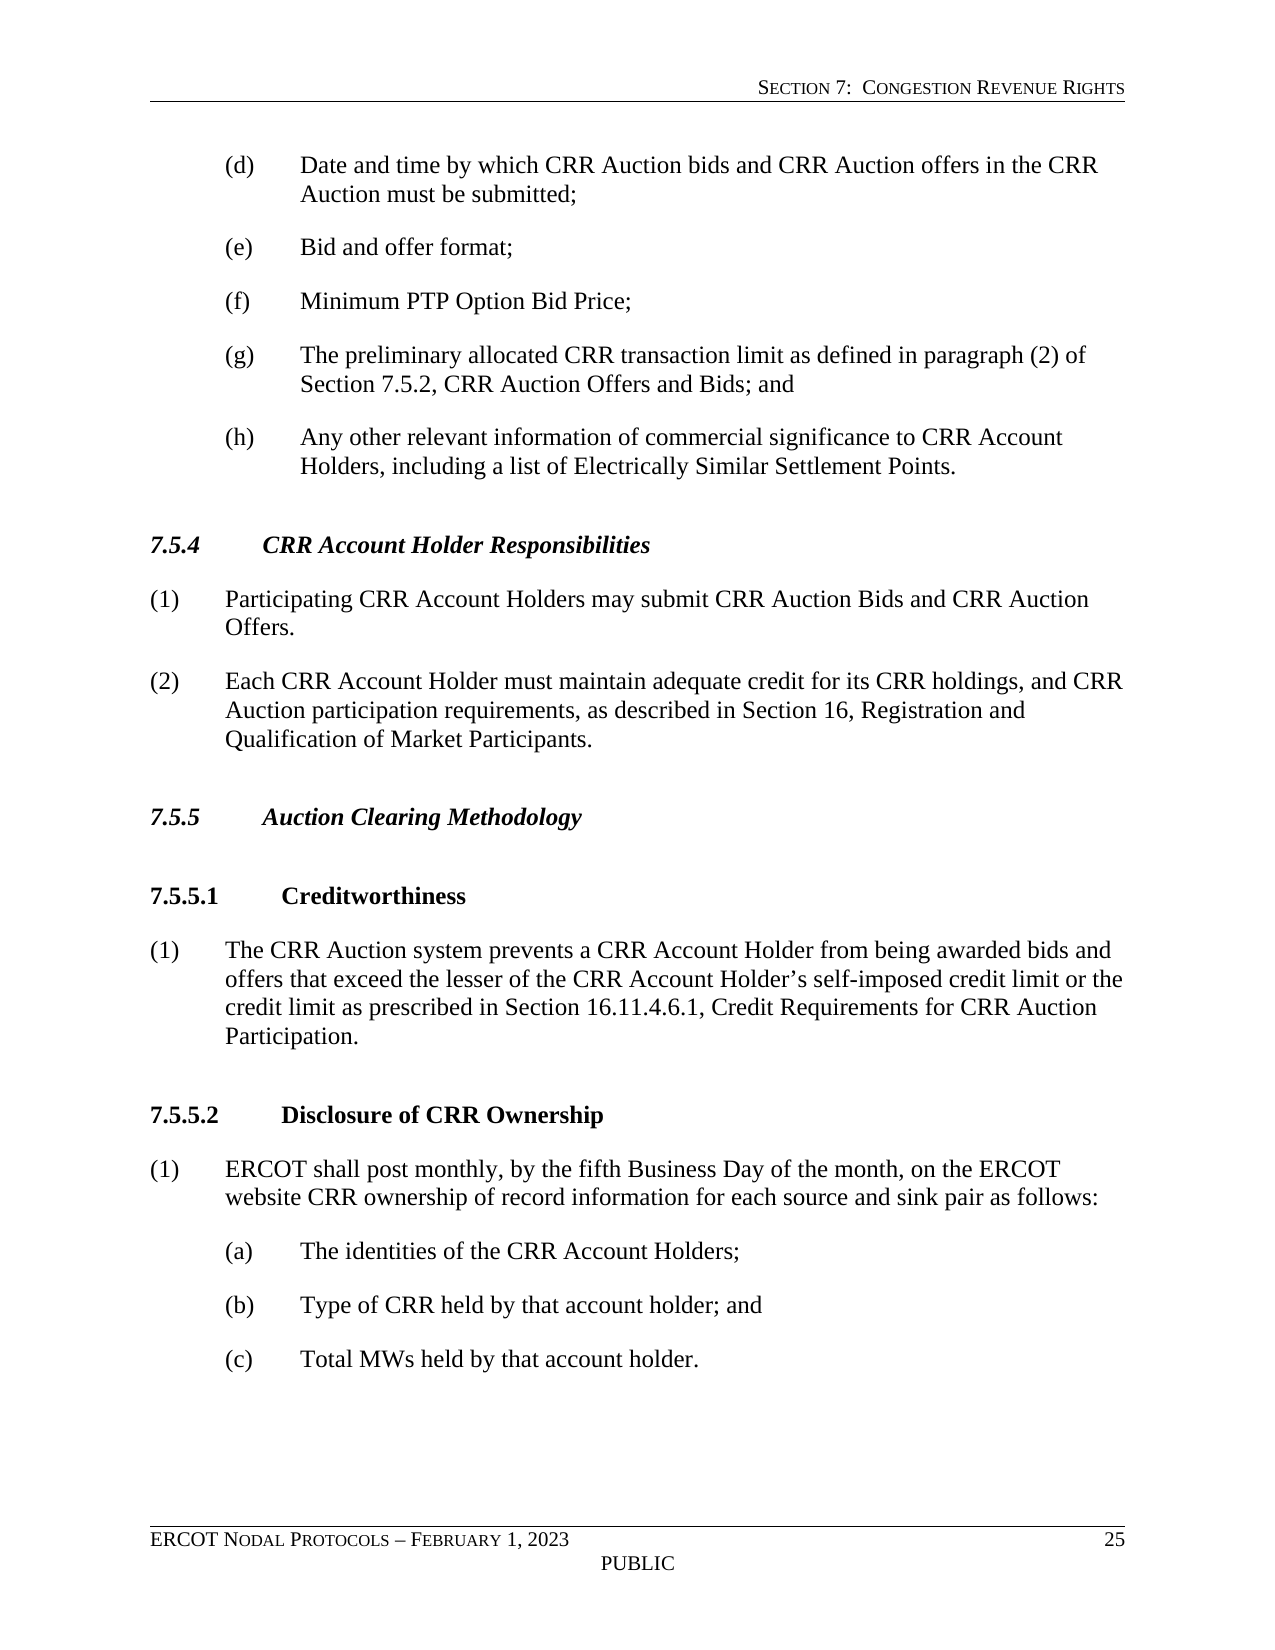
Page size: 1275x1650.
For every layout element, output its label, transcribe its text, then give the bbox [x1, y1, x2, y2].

text (1) ERCOT shall post monthly, by the fifth Business Day of the month, on the ERCOT website ownership of record information for each source and sink pair as follows: [150, 1154, 1125, 1211]
list (g) The preliminary allocated CRR transaction limit as defined in paragraph (2) of Section 7.5.2, CRR Auction Offers and Bids; and [225, 340, 1125, 397]
list (b) Type of CRR held by that account holder; and [225, 1290, 1125, 1319]
list (c) Total MWs held by that account holder. [225, 1344, 1125, 1372]
list (a) The identities of the CRR Account Holders; [225, 1236, 1125, 1265]
text (1) The CRR Auction system prevents a Account Holder from being awarded bids and offers that exceed the lesser of the Account Holder’s self-imposed credit limit or the credit limit as prescribed in Section 16.11.4.6.1, Credit Requirements for CRR Auction Participation. [150, 935, 1125, 1050]
text 7.5.4 CRR Account Holder Responsibilities [150, 530, 1125, 559]
text (1) Participating CRR Account Holders may submit CRR Auction Bids and CRR Auction Offers. [150, 584, 1125, 641]
list (d) Date and time by which Auction bids and Auction offers in the Auction must be submitted; [225, 150, 1125, 207]
text (2) Each Account Holder must maintain adequate credit for its holdings, and Auction participation requirements, as described in Section 16, Registration and Qualification of Market Participants. [150, 666, 1125, 752]
text 7.5.5.1 Creditworthiness [150, 881, 1125, 910]
list (f) Minimum PTP Option Bid Price; [225, 286, 1125, 315]
list (h) Any other relevant information of commercial significance to Account Holders, including a list of Electrically Similar Settlement Points. [225, 422, 1125, 480]
list (e) Bid and offer format; [225, 232, 1125, 261]
text 7.5.5.2 Disclosure of CRR Ownership [150, 1100, 1125, 1129]
text 7.5.5 Auction Clearing Methodology [150, 802, 1125, 831]
